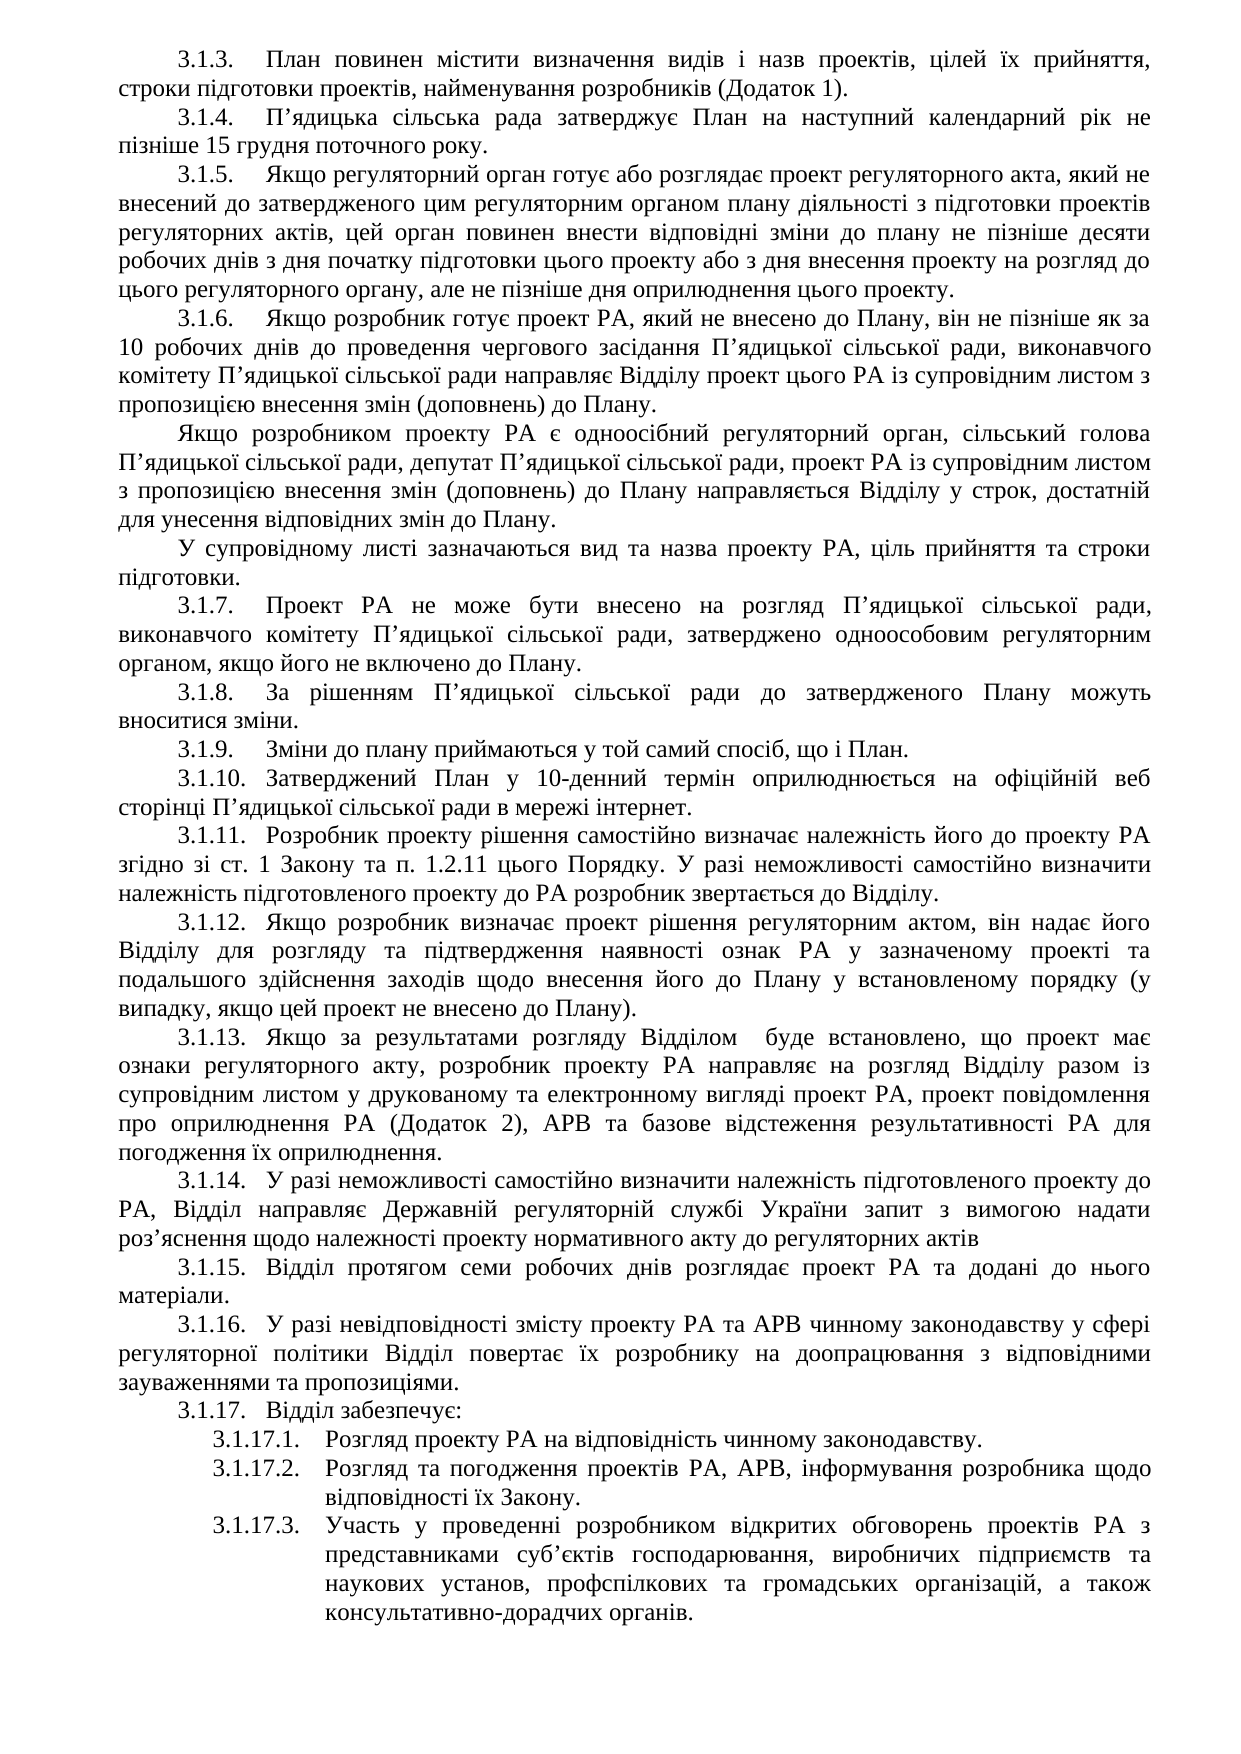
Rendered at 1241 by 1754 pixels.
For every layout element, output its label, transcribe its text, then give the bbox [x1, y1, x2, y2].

list План повинен містити визначення видів і назв проектів, цілей їх прийняття, строки підготовки проектів, найменування розробників (Додаток 1). [118, 44, 1152, 102]
text У супровідному листі зазначаються вид та назва проекту РА, ціль прийняття та строки підготовки. [118, 533, 1152, 591]
text Якщо розробником проекту РА є одноосібний регуляторний орган, сільський голова П’ядицької сільської ради, депутат П’ядицької сільської ради, проект РА із супровідним листом з пропозицією внесення змін (доповнень) до Плану направляється Відділу у строк, достатній для унесення відповідних змін до Плану. [118, 418, 1152, 533]
list У разі неможливості самостійно визначити належність підготовленого проекту до РА, Відділ направляє Державній регуляторній службі України запит з вимогою надати роз’яснення щодо належності проекту нормативного акту до регуляторних актів [118, 1166, 1152, 1252]
list Розгляд проекту РА на відповідність чинному законодавству. [212, 1424, 1152, 1453]
list Якщо регуляторний орган готує або розглядає проект регуляторного акта, який не внесений до затвердженого цим регуляторним органом плану діяльності з підготовки проектів регуляторних актів, цей орган повинен внести відповідні зміни до плану не пізніше десяти робочих днів з дня початку підготовки цього проекту або з дня внесення проекту на розгляд до цього регуляторного органу, але не пізніше дня оприлюднення цього проекту. [118, 159, 1152, 303]
list Відділ протягом семи робочих днів розглядає проект РА та додані до нього матеріали. [118, 1252, 1152, 1309]
list П’ядицька сільська рада затверджує План на наступний календарний рік не пізніше 15 грудня поточного року. [118, 102, 1152, 159]
list У разі невідповідності змісту проекту РА та АРВ чинному законодавству у сфері регуляторної політики Відділ повертає їх розробнику на доопрацювання з відповідними зауваженнями та пропозиціями. [118, 1309, 1152, 1396]
list Розгляд та погодження проектів PA, АРВ, інформування розробника щодо відповідності їх Закону. [212, 1453, 1152, 1511]
list Зміни до плану приймаються у той самий спосіб, що і План. [118, 734, 1152, 763]
list Якщо розробник визначає проект рішення регуляторним актом, він надає його Відділу для розгляду та підтвердження наявності ознак РА у зазначеному проекті та подальшого здійснення заходів щодо внесення його до Плану у встановленому порядку (у випадку, якщо цей проект не внесено до Плану). [118, 907, 1152, 1022]
list Затверджений План у 10-денний термін оприлюднюється на офіційній веб сторінці П’ядицької сільської ради в мережі інтернет. [118, 763, 1152, 821]
list Якщо розробник готує проект РА, який не внесено до Плану, він не пізніше як за 10 робочих днів до проведення чергового засідання П’ядицької сільської ради, виконавчого комітету П’ядицької сільської ради направляє Відділу проект цього РА із супровідним листом з пропозицією внесення змін (доповнень) до Плану. [118, 303, 1152, 418]
list Проект РА не може бути внесено на розгляд П’ядицької сільської ради, виконавчого комітету П’ядицької сільської ради, затверджено одноособовим регуляторним органом, якщо його не включено до Плану. [118, 591, 1152, 677]
list Якщо за результатами розгляду Відділом буде встановлено, що проект має ознаки регуляторного акту, розробник проекту РА направляє на розгляд Відділу разом із супровідним листом у друкованому та електронному вигляді проект РА, проект повідомлення про оприлюднення РА (Додаток 2), АРВ та базове відстеження результативності РА для погодження їх оприлюднення. [118, 1022, 1152, 1166]
list Відділ забезпечує: [118, 1396, 1152, 1424]
list За рішенням П’ядицької сільської ради до затвердженого Плану можуть вноситися зміни. [118, 677, 1152, 734]
list Участь у проведенні розробником відкритих обговорень проектів РА з представниками суб’єктів господарювання, виробничих підприємств та наукових установ, профспілкових та громадських організацій, а також консультативно-дорадчих органів. [212, 1511, 1152, 1626]
list Розробник проекту рішення самостійно визначає належність його до проекту РА згідно зі ст. 1 Закону та п. 1.2.11 цього Порядку. У разі неможливості самостійно визначити належність підготовленого проекту до РА розробник звертається до Відділу. [118, 821, 1152, 907]
